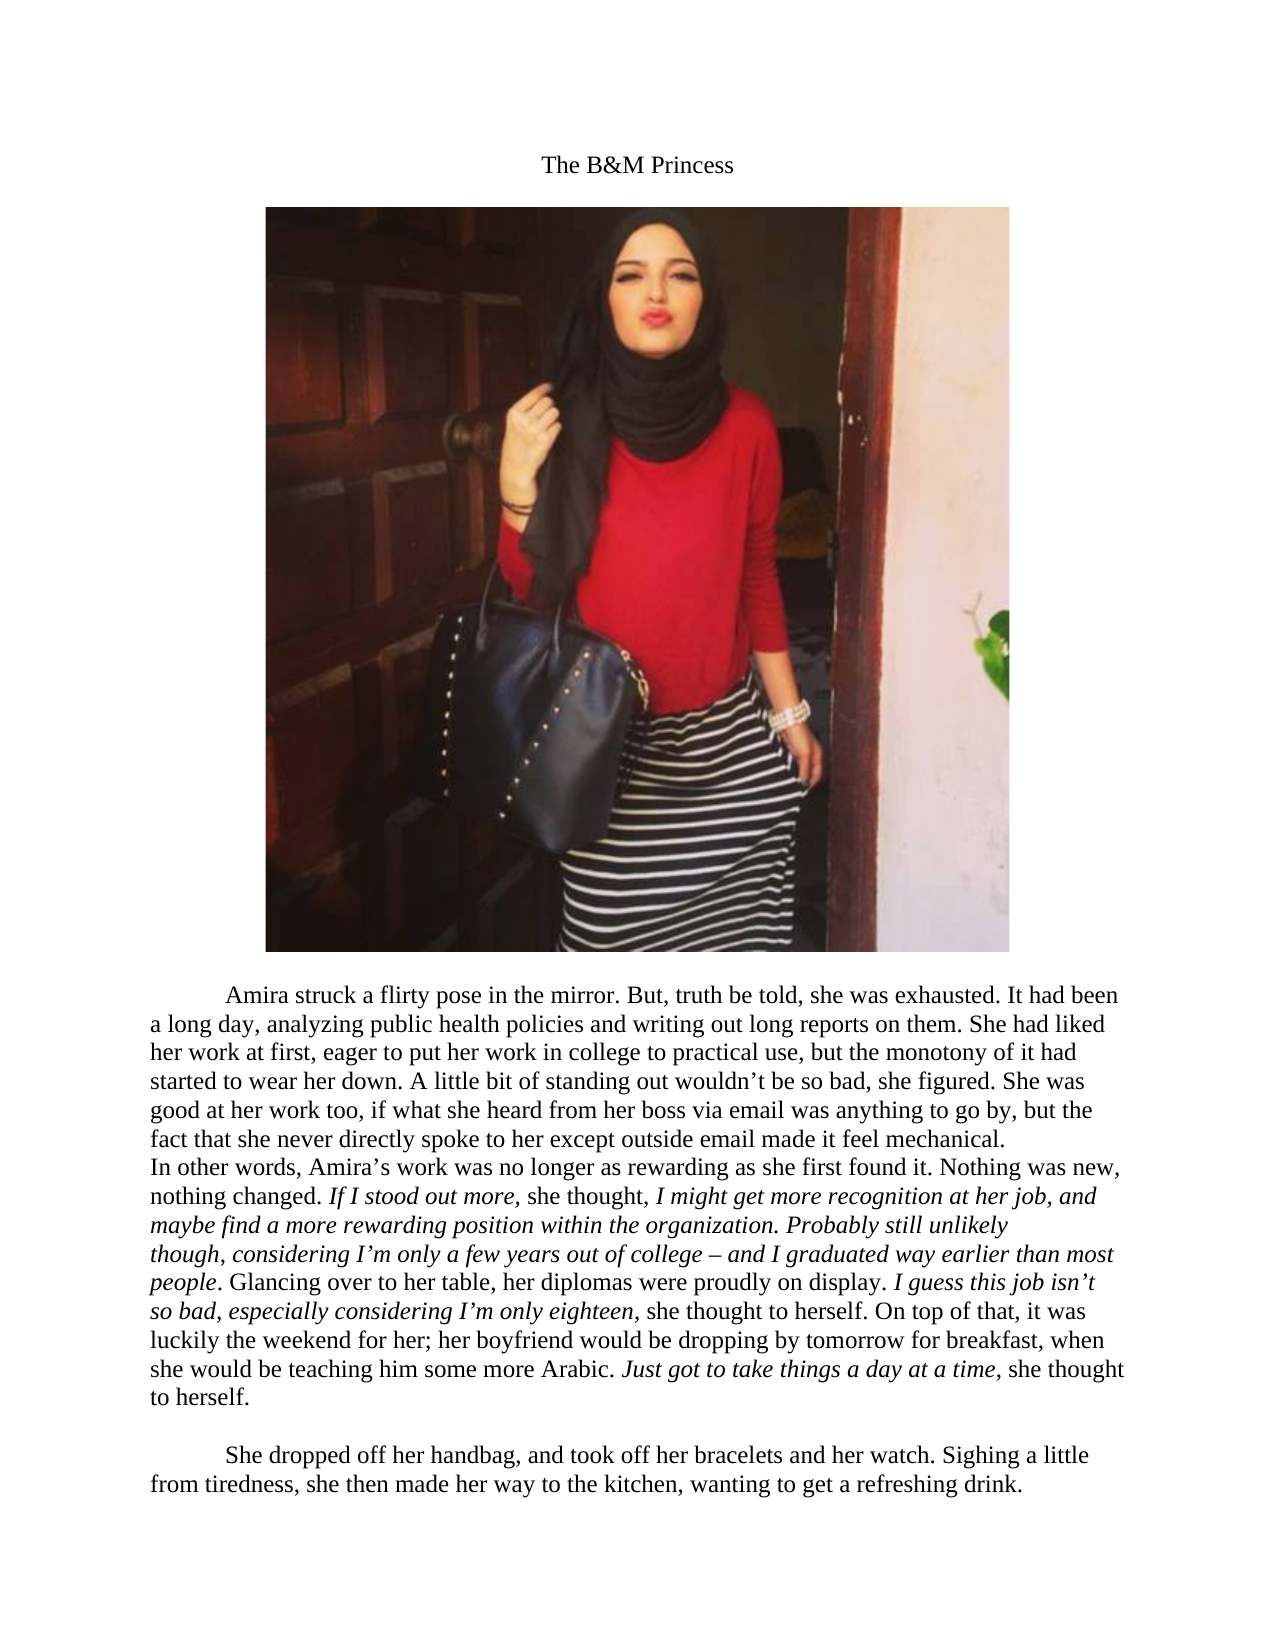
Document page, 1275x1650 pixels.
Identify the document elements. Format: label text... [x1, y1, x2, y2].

text In other words, Amira’s work was no longer as rewarding as she first found it. Nothing was new, nothing changed. If I stood out more, she thought, I might get more recognition at her job, and maybe find a more rewarding position within the organization. Probably still unlikely though, considering I’m only a few years out of college – and I graduated way earlier than most people. Glancing over to her table, her diplomas were proudly on display. I guess this job isn’t so bad, especially considering I’m only eighteen, she thought to herself. On top of that, it was luckily the weekend for her; her boyfriend would be dropping by tomorrow for breakfast, when she would be teaching him some more Arabic. Just got to take things a day at a time, she thought to herself. [150, 1152, 1125, 1411]
text Amira struck a flirty pose in the mirror. But, truth be told, she was exhausted. It had been a long day, analyzing public health policies and writing out long reports on them. She had liked her work at first, eager to put her work in college to practical use, but the monotony of it had started to wear her down. A little bit of standing out wouldn’t be so bad, she figured. She was good at her work too, if what she heard from her boss via email was anything to go by, but the fact that she never directly spoke to her except outside email made it feel mechanical. [150, 980, 1125, 1152]
text The B&M Princess [150, 150, 1125, 179]
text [150, 1440, 1125, 1497]
picture [265, 207, 1010, 952]
